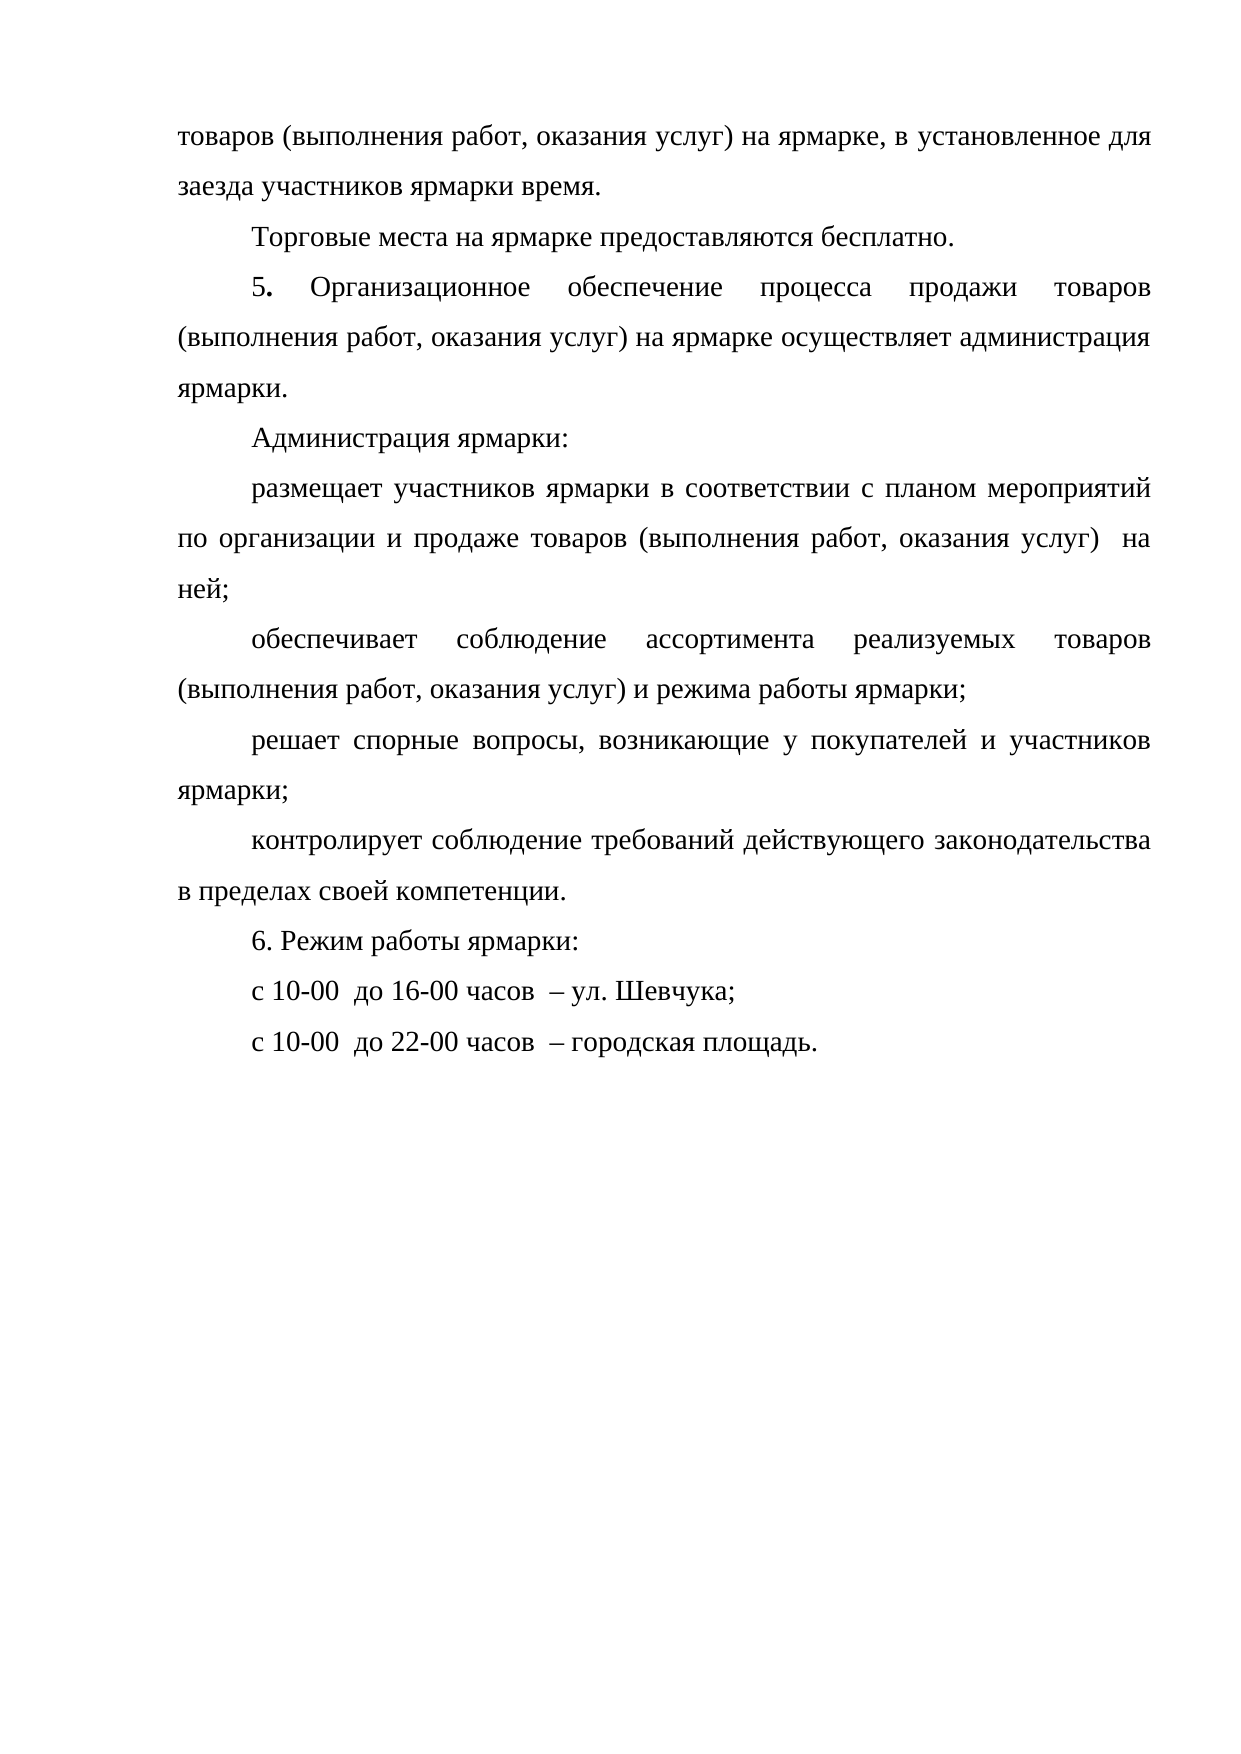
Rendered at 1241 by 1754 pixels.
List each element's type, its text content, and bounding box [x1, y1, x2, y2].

text 5. Организационное обеспечение процесса продажи товаров (выполнения работ, оказания услуг) на ярмарке осуществляет администрация ярмарки. [177, 269, 1152, 403]
text Администрация ярмарки: [177, 420, 1152, 453]
text Торговые места на ярмарке предоставляются бесплатно. [177, 219, 1152, 252]
text обеспечивает соблюдение ассортимента реализуемых товаров (выполнения работ, оказания услуг) и режима работы ярмарки; [177, 621, 1152, 705]
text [177, 118, 1152, 202]
text решает спорные вопросы, возникающие у покупателей и участников ярмарки; [177, 722, 1152, 806]
text с 10-00 до 16-00 часов – ул. Шевчука; [177, 973, 1152, 1007]
text 6. Режим работы ярмарки: [177, 923, 1152, 957]
text размещает участников ярмарки в соответствии с планом мероприятий по организации и продаже товаров (выполнения работ, оказания услуг) на ней; [177, 470, 1152, 604]
text с 10-00 до 22-00 часов – городская площадь. [177, 1024, 1152, 1057]
text контролирует соблюдение требований действующего законодательства в пределах своей компетенции. [177, 822, 1152, 906]
